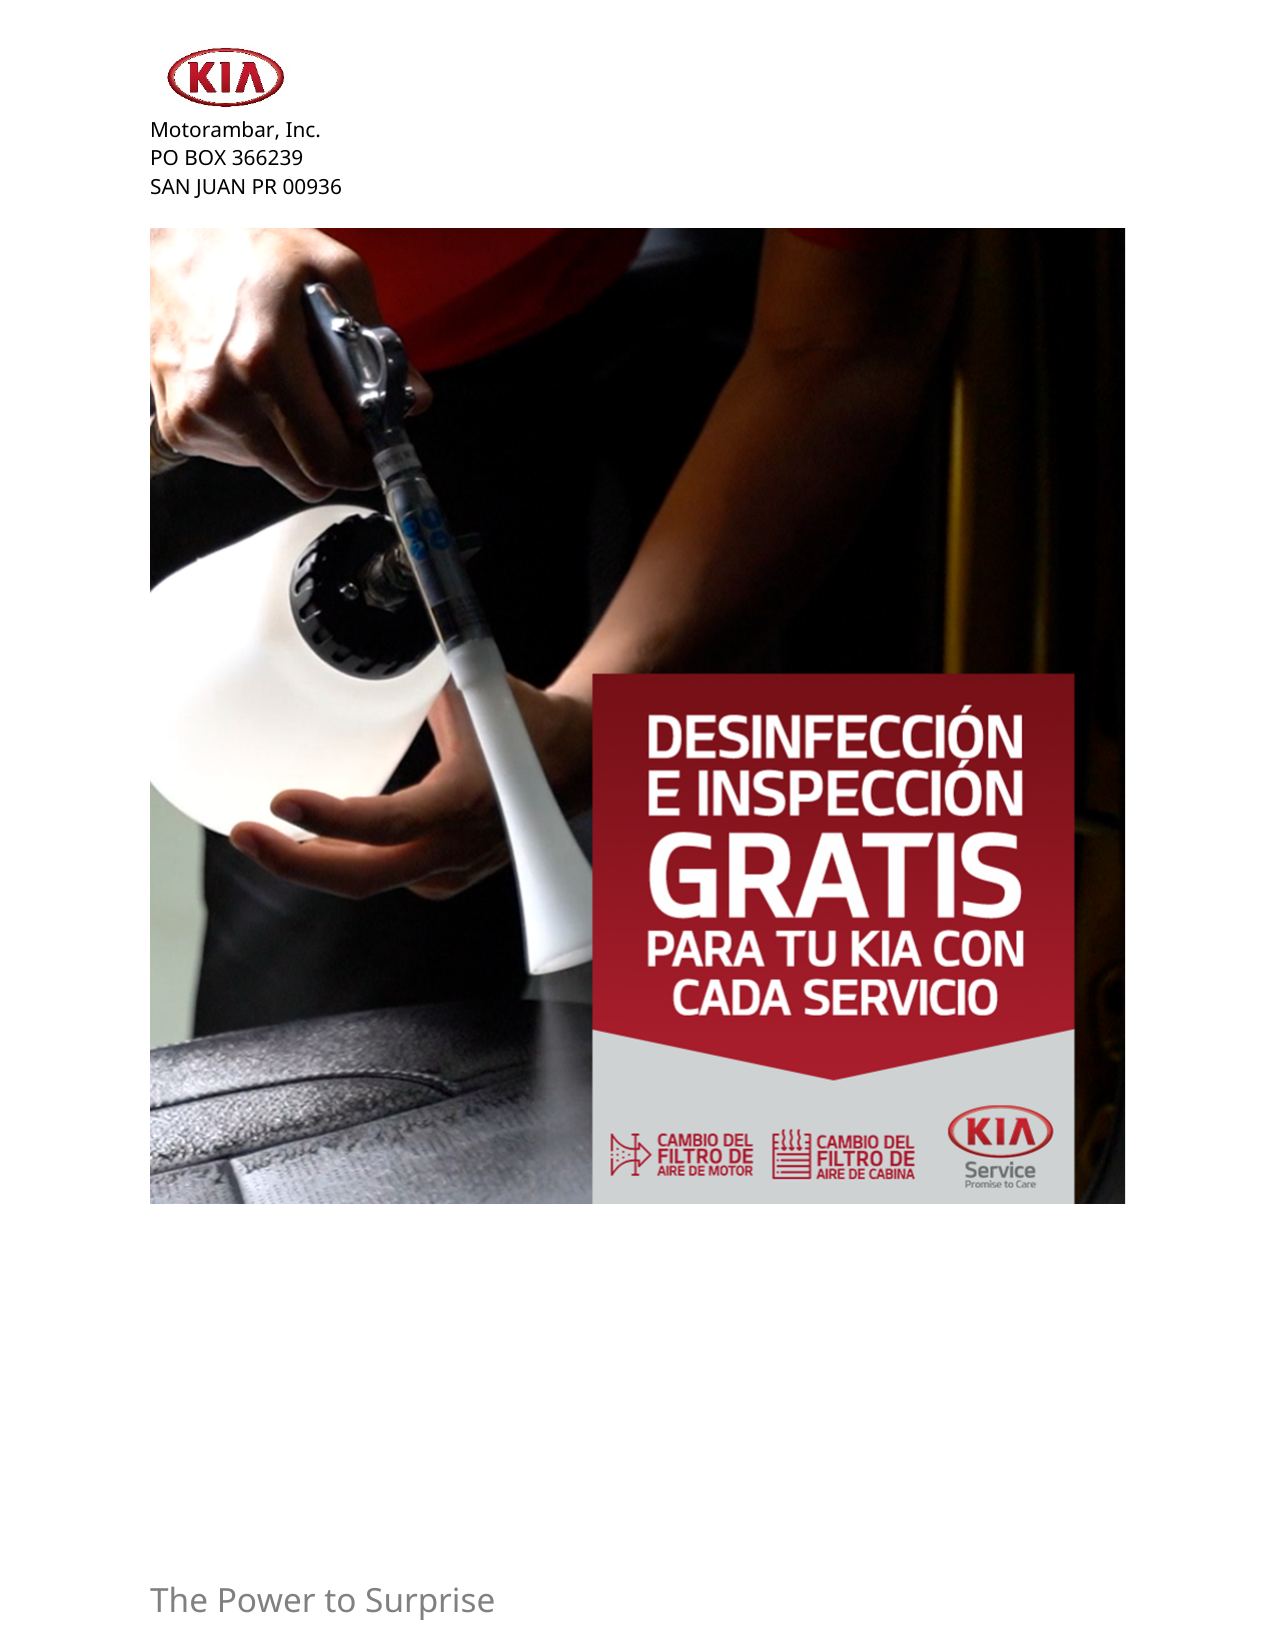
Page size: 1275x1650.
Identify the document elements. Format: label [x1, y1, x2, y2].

picture [150, 228, 1125, 1204]
picture [150, 31, 300, 123]
